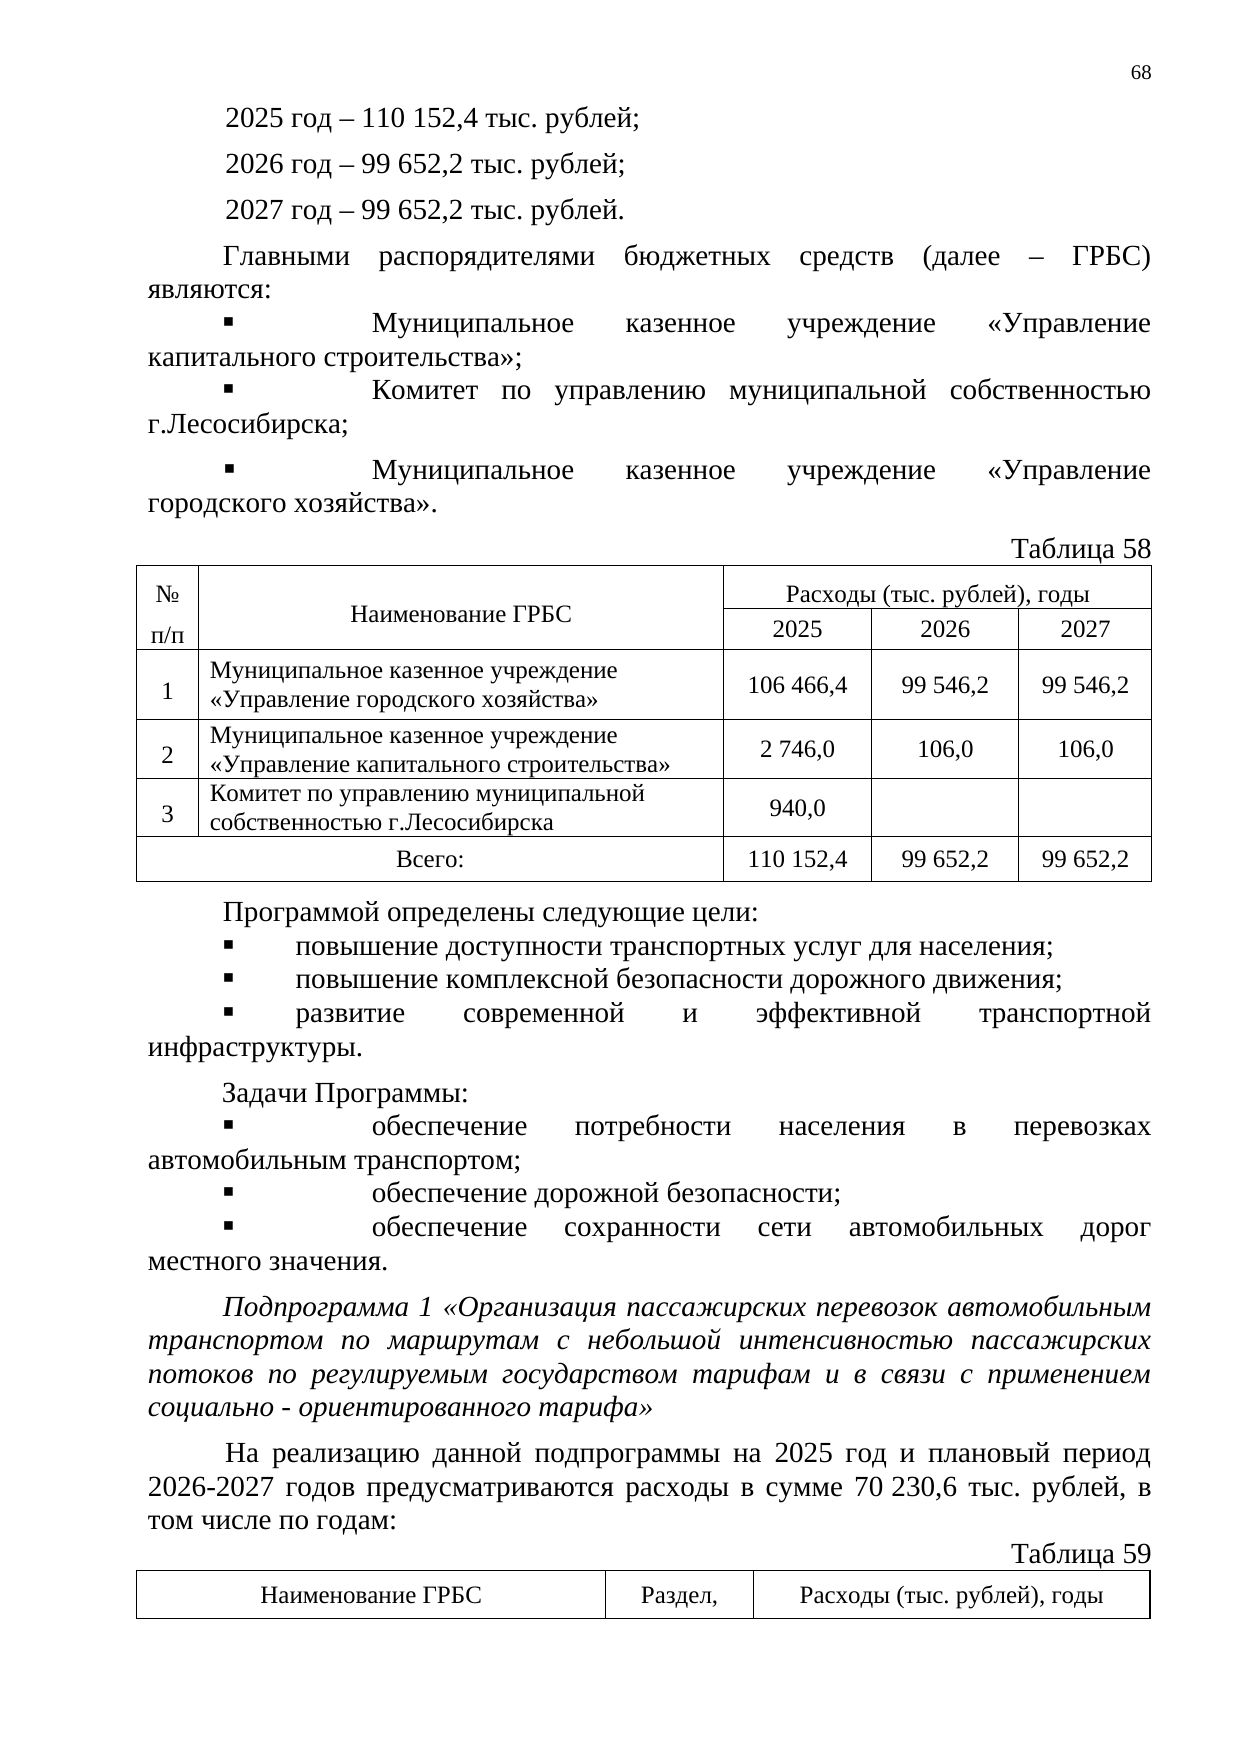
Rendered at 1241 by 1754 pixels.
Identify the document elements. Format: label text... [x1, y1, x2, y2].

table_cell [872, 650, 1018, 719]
text На реализацию данной подпрограммы на 2025 год и плановый период 2026-2027 годов предусматриваются расходы в сумме 70 230,6 тыс. рублей, в том числе по годам: [148, 1435, 1152, 1536]
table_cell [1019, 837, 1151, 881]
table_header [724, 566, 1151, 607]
text 2025 год – 110 152,4 тыс. рублей; [148, 100, 1152, 133]
list Муниципальное казенное учреждение «Управление городского хозяйства». [148, 452, 1152, 519]
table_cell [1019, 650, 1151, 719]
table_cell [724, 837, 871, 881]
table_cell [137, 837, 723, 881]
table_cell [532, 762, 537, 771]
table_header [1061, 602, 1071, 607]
list обеспечение сохранности сети автомобильных дорог местного значения. [148, 1209, 1152, 1276]
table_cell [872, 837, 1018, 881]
text 2026 год – 99 652,2 тыс. рублей; [148, 146, 1152, 179]
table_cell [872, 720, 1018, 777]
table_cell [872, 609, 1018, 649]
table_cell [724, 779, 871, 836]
list повышение доступности транспортных услуг для населения; [148, 928, 1152, 961]
list обеспечение дорожной безопасности; [148, 1175, 1152, 1209]
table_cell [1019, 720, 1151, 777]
list обеспечение потребности населения в перевозках автомобильным транспортом; [148, 1108, 1152, 1175]
text Таблица 58 [223, 532, 1152, 565]
text Подпрограмма 1 «Организация пассажирских перевозок автомобильным транспортом по маршрутам с небольшой интенсивностью пассажирских потоков по регулируемым государством тарифам и в связи с применением социально - ориентированного тарифа» [148, 1289, 1152, 1423]
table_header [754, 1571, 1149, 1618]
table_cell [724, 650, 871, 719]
list повышение комплексной безопасности дорожного движения; [148, 961, 1152, 995]
list развитие современной и эффективной транспортной инфраструктуры. [148, 995, 1152, 1062]
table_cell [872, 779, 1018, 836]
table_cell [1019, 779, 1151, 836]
list Муниципальное казенное учреждение «Управление капитального строительства»; [148, 305, 1152, 372]
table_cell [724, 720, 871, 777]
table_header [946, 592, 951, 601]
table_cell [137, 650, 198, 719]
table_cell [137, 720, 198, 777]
text Главными распорядителями бюджетных средств (далее – ГРБС) являются: [148, 238, 1152, 305]
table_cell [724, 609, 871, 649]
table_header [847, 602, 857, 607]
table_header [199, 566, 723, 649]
text Программой определены следующие цели: [148, 894, 1152, 928]
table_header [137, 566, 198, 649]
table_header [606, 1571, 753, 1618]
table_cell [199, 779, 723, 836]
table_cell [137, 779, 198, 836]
text Таблица 59 [148, 1536, 1152, 1569]
text Задачи Программы: [148, 1075, 1152, 1108]
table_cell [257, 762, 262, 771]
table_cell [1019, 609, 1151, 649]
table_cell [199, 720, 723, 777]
text 2027 год – 99 652,2 тыс. рублей. [148, 192, 1152, 225]
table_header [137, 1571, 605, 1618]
list Комитет по управлению муниципальной собственностью г.Лесосибирска; [148, 372, 1152, 439]
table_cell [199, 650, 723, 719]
